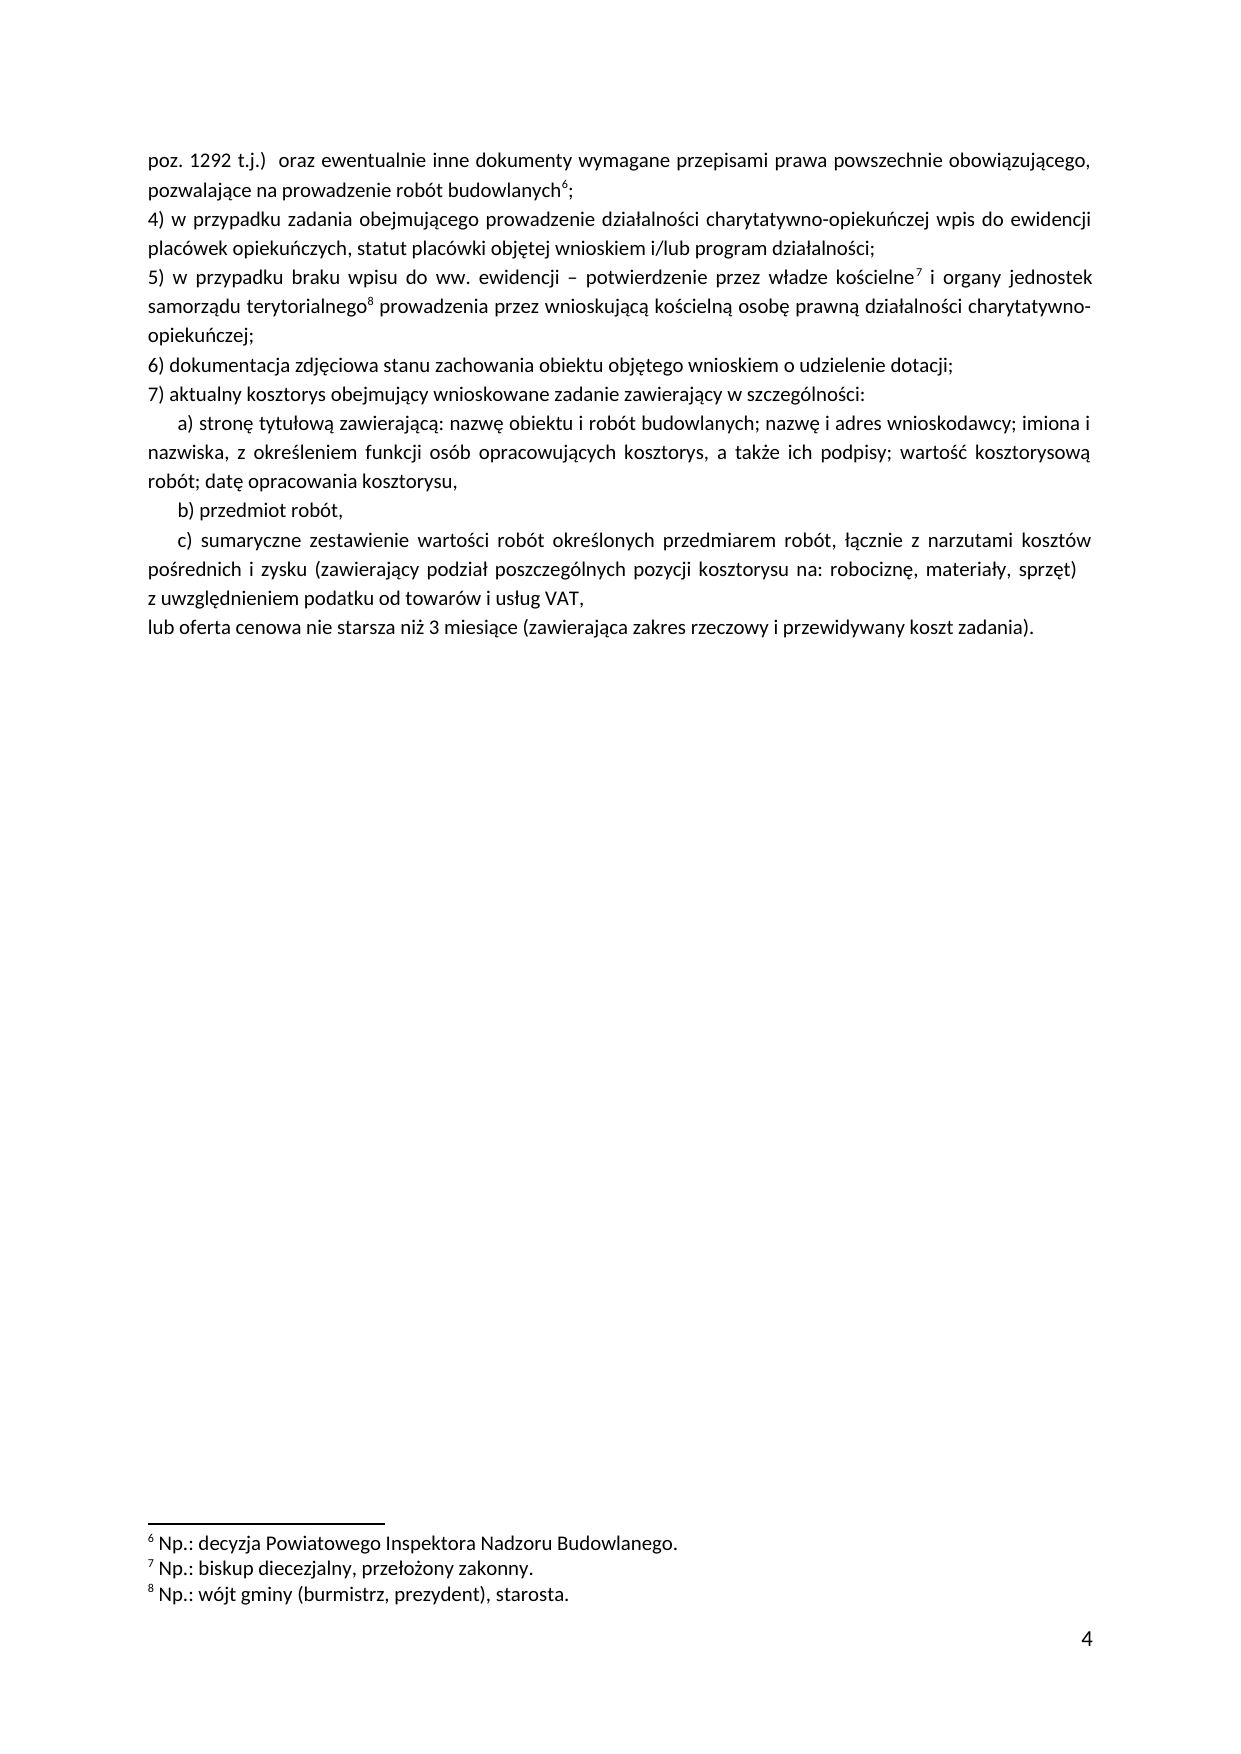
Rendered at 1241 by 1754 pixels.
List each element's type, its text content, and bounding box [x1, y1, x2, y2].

text 6) dokumentacja zdjęciowa stanu zachowania obiektu objętego wnioskiem o udzielenie dotacji; [148, 352, 1093, 377]
text a) stronę tytułową zawierającą: nazwę obiektu i robót budowlanych; nazwę i adres wnioskodawcy; imiona i nazwiska, z określeniem funkcji osób opracowujących kosztorys, a także ich podpisy; wartość kosztorysową robót; datę opracowania kosztorysu, [148, 410, 1093, 494]
text c) sumaryczne zestawienie wartości robót określonych przedmiarem robót, łącznie z narzutami kosztów pośrednich i zysku (zawierający podział poszczególnych pozycji kosztorysu na: robociznę, materiały, sprzęt) z uwzględnieniem podatku od towarów i usług VAT, [148, 527, 1093, 611]
text lub oferta cenowa nie starsza niż 3 miesiące (zawierająca zakres rzeczowy i przewidywany koszt zadania). [148, 614, 1093, 640]
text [148, 148, 1093, 202]
text b) przedmiot robót, [148, 498, 1093, 523]
text 4) w przypadku zadania obejmującego prowadzenie działalności charytatywno-opiekuńczej wpis do ewidencji placówek opiekuńczych, statut placówki objętej wnioskiem i/lub program działalności; [148, 206, 1093, 261]
text 5) w przypadku braku wpisu do ww. ewidencji – potwierdzenie przez władze kościelne i organy jednostek samorządu terytorialnego prowadzenia przez wnioskującą kościelną osobę prawną działalności charytatywno-opiekuńczej; [148, 264, 1093, 348]
text 7) aktualny kosztorys obejmujący wnioskowane zadanie zawierający w szczególności: [148, 381, 1093, 406]
